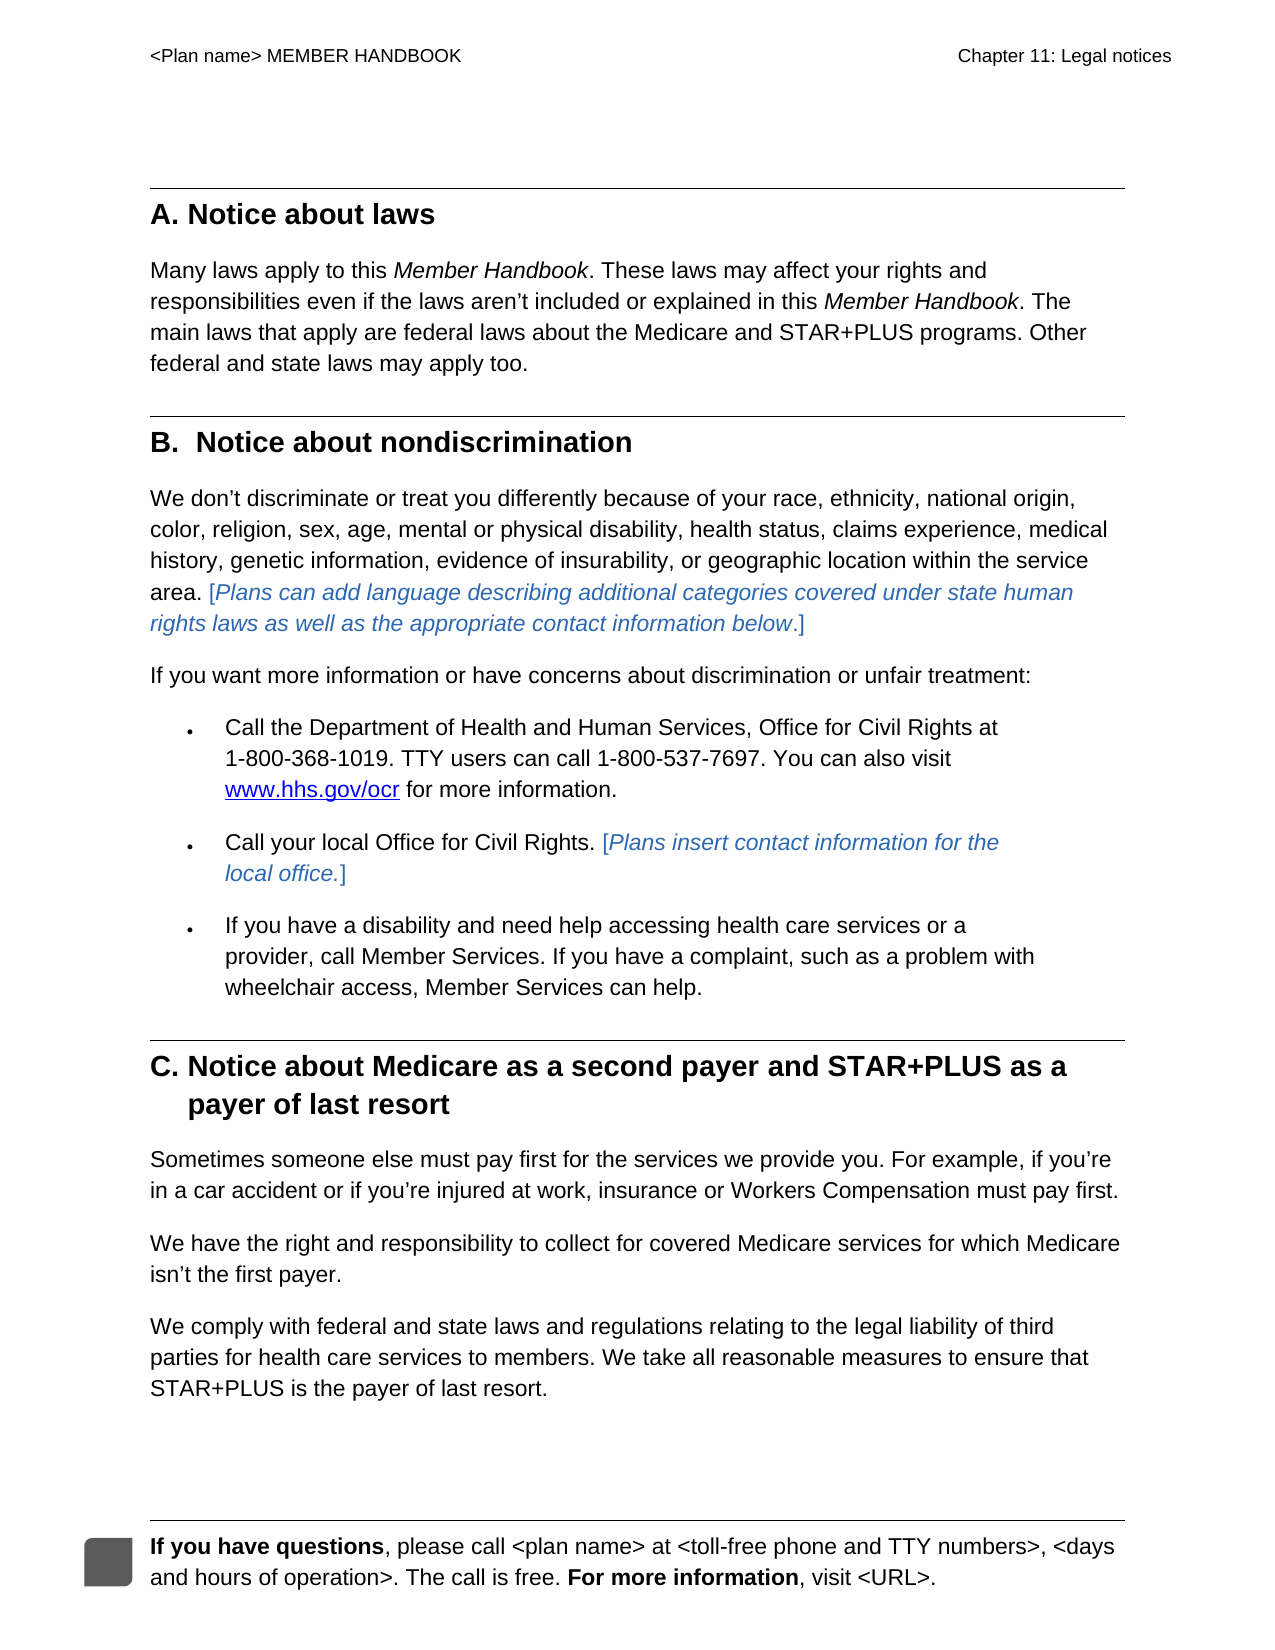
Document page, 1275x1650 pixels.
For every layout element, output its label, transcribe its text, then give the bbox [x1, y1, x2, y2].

text Sometimes someone else must pay first for the services we provide you. For example, if you’re in a car accident or if you’re injured at work, insurance or Workers Compensation must pay first. [150, 1143, 1125, 1205]
subtitle Notice about Medicare as a second payer and STAR+PLUS as a payer of last resort [150, 1041, 1125, 1122]
text We comply with federal and state laws and regulations relating to the legal liability of third parties for health care services to members. We take all reasonable measures to ensure that STAR+PLUS is the payer of last resort. [150, 1309, 1125, 1403]
text We don’t discriminate or treat you differently because of your race, ethnicity, national origin, color, religion, sex, age, mental or physical disability, health status, claims experience, medical history, genetic information, evidence of insurability, or geographic location within the service area. [Plans can add language describing additional categories covered under state human rights laws as well as the appropriate contact information below.] [150, 481, 1125, 637]
text We have the right and responsibility to collect for covered Medicare services for which Medicare isn’t the first payer. [150, 1226, 1125, 1288]
subtitle Notice about laws [150, 189, 1125, 232]
text Many laws apply to this Member Handbook. These laws may affect your rights and responsibilities even if the laws aren’t included or explained in this Member Handbook. The main laws that apply are federal laws about the Medicare and STAR+PLUS programs. Other federal and state laws may apply too. [150, 253, 1125, 378]
list If you have a disability and need help accessing health care services or a provider, call Member Services. If you have a complaint, such as a problem with wheelchair access, Member Services can help. [187, 908, 1050, 1002]
subtitle Notice about nondiscrimination [150, 417, 1125, 460]
list Call your local Office for Civil Rights. [Plans insert contact information for the local office.] [187, 825, 1050, 887]
text If you want more information or have concerns about discrimination or unfair treatment: [150, 658, 1125, 689]
list Call the Department of Health and Human Services, Office for Civil Rights at 1-800-368-1019. TTY users can call 1-800-537-7697. You can also visit www.hhs.gov/ocr for more information. [187, 710, 1050, 804]
